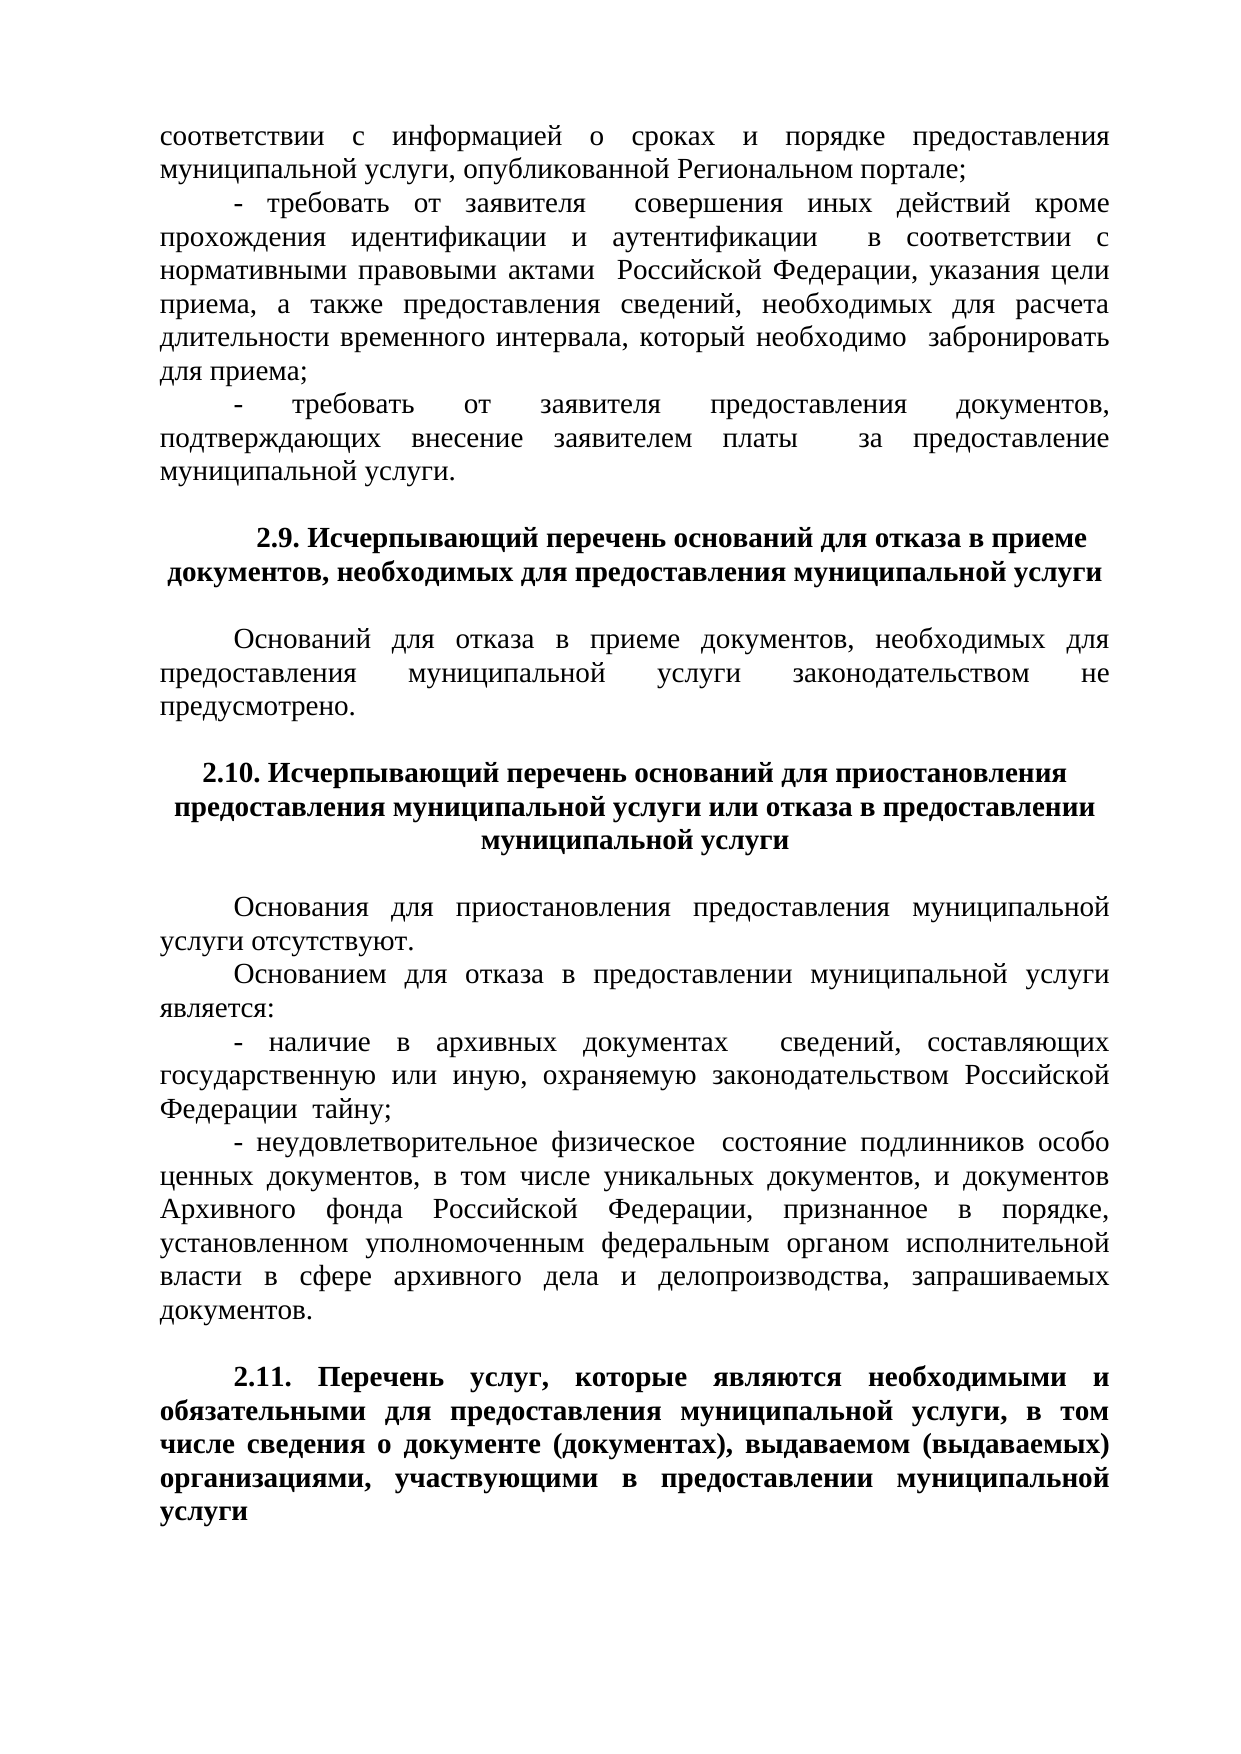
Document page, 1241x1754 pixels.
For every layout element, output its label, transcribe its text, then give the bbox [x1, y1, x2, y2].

text Основания для приостановления предоставления муниципальной услуги отсутствуют. [159, 889, 1110, 957]
text - требовать от заявителя предоставления документов, подтверждающих внесение заявителем платы за предоставление муниципальной услуги. [159, 386, 1110, 487]
text - неудовлетворительное физическое состояние подлинников особо ценных документов, в том числе уникальных документов, и документов Архивного фонда Российской Федерации, признанное в порядке, установленном уполномоченным федеральным органом исполнительной власти в сфере архивного дела и делопроизводства, запрашиваемых документов. [159, 1124, 1110, 1326]
text - наличие в архивных документах сведений, составляющих государственную или иную, охраняемую законодательством Российской Федерации тайну; [159, 1024, 1110, 1124]
text - требовать от заявителя совершения иных действий кроме прохождения идентификации и аутентификации в соответствии с нормативными правовыми актами Российской Федерации, указания цели приема, а также предоставления сведений, необходимых для расчета длительности временного интервала, который необходимо забронировать для приема; [159, 185, 1110, 386]
text 2.11. Перечень услуг, которые являются необходимыми и обязательными для предоставления муниципальной услуги, в том числе сведения о документе (документах), выдаваемом (выдаваемых) организациями, участвующими в предоставлении муниципальной услуги [159, 1359, 1110, 1527]
text 2.10. Исчерпывающий перечень оснований для приостановления предоставления муниципальной услуги или отказа в предоставлении муниципальной услуги [159, 755, 1110, 856]
text 2.9. Исчерпывающий перечень оснований для отказа в приеме документов, необходимых для предоставления муниципальной услуги [159, 521, 1110, 588]
text Основанием для отказа в предоставлении муниципальной услуги является: [159, 957, 1110, 1024]
text Оснований для отказа в приеме документов, необходимых для предоставления муниципальной услуги законодательством не предусмотрено. [159, 621, 1110, 722]
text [159, 118, 1110, 185]
